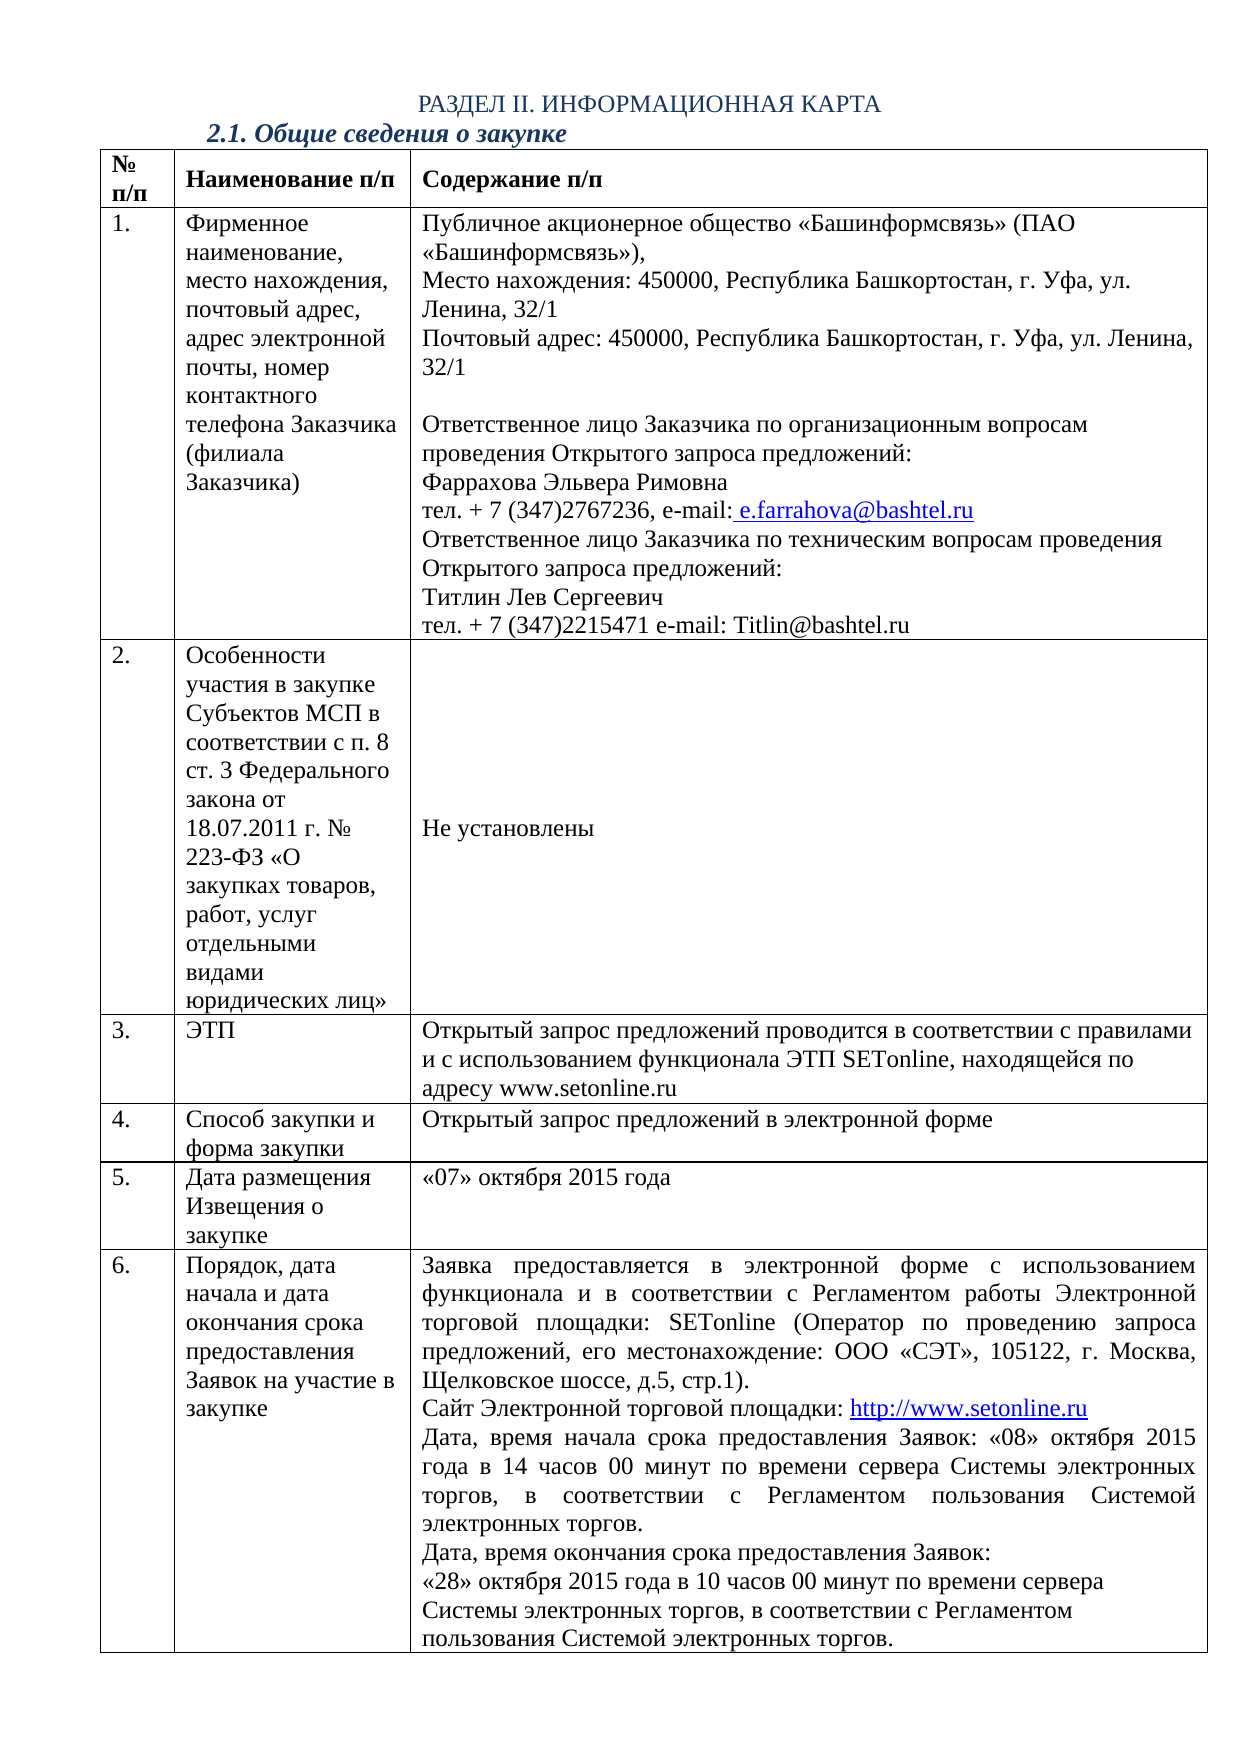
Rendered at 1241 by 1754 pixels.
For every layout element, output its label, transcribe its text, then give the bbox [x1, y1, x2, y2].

table_cell Дата размещения Извещения о закупке [175, 1163, 410, 1249]
table_cell ЭТП [175, 1015, 410, 1103]
table_header № п/п [101, 150, 174, 207]
table_cell Порядок, дата начала и дата окончания срока предоставления Заявок на участие в закупке [175, 1250, 410, 1652]
table_cell Заявка предоставляется в электронной форме с использованием функционала и в соответствии с Регламентом работы Электронной торговой площадки: SETonline (Оператор по проведению запроса предложений, его местонахождение: ООО «СЭТ», . Москва, Щелковское шоссе, д.5, стр.1). Сайт Электронной торговой площадки: http://www.setonline.ru Дата, время начала срока предоставления Заявок: «08» октября 2015 года в 14 часов 00 минут по времени сервера Системы электронных торгов, в соответствии с Регламентом пользования Системой электронных торгов. Дата, время окончания срока предоставления Заявок: «28» октября 2015 года в 10 часов 00 минут по времени сервера Системы электронных торгов, в соответствии с Регламентом пользования Системой электронных торгов. [411, 1250, 1207, 1652]
table_cell Не установлены [411, 640, 1207, 1014]
table_cell [101, 1104, 174, 1161]
table_header Содержание п/п [411, 150, 1207, 207]
table_cell «07» октября 2015 года [411, 1163, 1207, 1249]
table_cell [101, 640, 174, 1014]
table_header Наименование п/п [175, 150, 410, 207]
table_cell [101, 1250, 174, 1652]
table_cell Способ закупки и форма закупки [175, 1104, 410, 1161]
subtitle 2.1. Общие сведения о закупке [207, 117, 1181, 148]
table_cell [101, 1163, 174, 1249]
table_cell Особенности участия в закупке Субъектов МСП в соответствии с п. 8 ст. 3 Федерального закона от 18.07.2011 г. № 223-ФЗ «О закупках товаров, работ, услуг отдельными видами юридических лиц» [175, 640, 410, 1014]
table_cell Открытый запрос предложений в электронной форме [411, 1104, 1207, 1161]
text РАЗДЕЛ II. ИНФОРМАЦИОННАЯ КАРТА [118, 89, 1181, 117]
table_cell [101, 208, 174, 639]
table_cell Открытый запрос предложений проводится в соответствии с правилами и с использованием функционала ЭТП SETonline, находящейся по адресу www.setonline.ru [411, 1015, 1207, 1103]
table_cell Фирменное наименование, место нахождения, почтовый адрес, адрес электронной почты, номер контактного телефона Заказчика (филиала Заказчика) [175, 208, 410, 639]
table_cell Публичное акционерное общество «Башинформсвязь» (ПАО «Башинформсвязь»), Место нахождения: 450000, Республика Башкортостан, г. Уфа, ул. Ленина, 32/1 Почтовый адрес: 450000, Республика Башкортостан, г. Уфа, ул. Ленина, 32/1 Ответственное лицо Заказчика по организационным вопросам проведения Открытого запроса предложений: Фаррахова Эльвера Римовна тел. + 7 (347)2767236, e-mail: e.farrahova@bashtel.ru Ответственное лицо Заказчика по техническим вопросам проведения Открытого запроса предложений: Титлин Лев Сергеевич тел. + 7 (347)2215471 e-mail: Titlin@bashtel.ru [411, 208, 1207, 639]
table_cell [101, 1015, 174, 1103]
